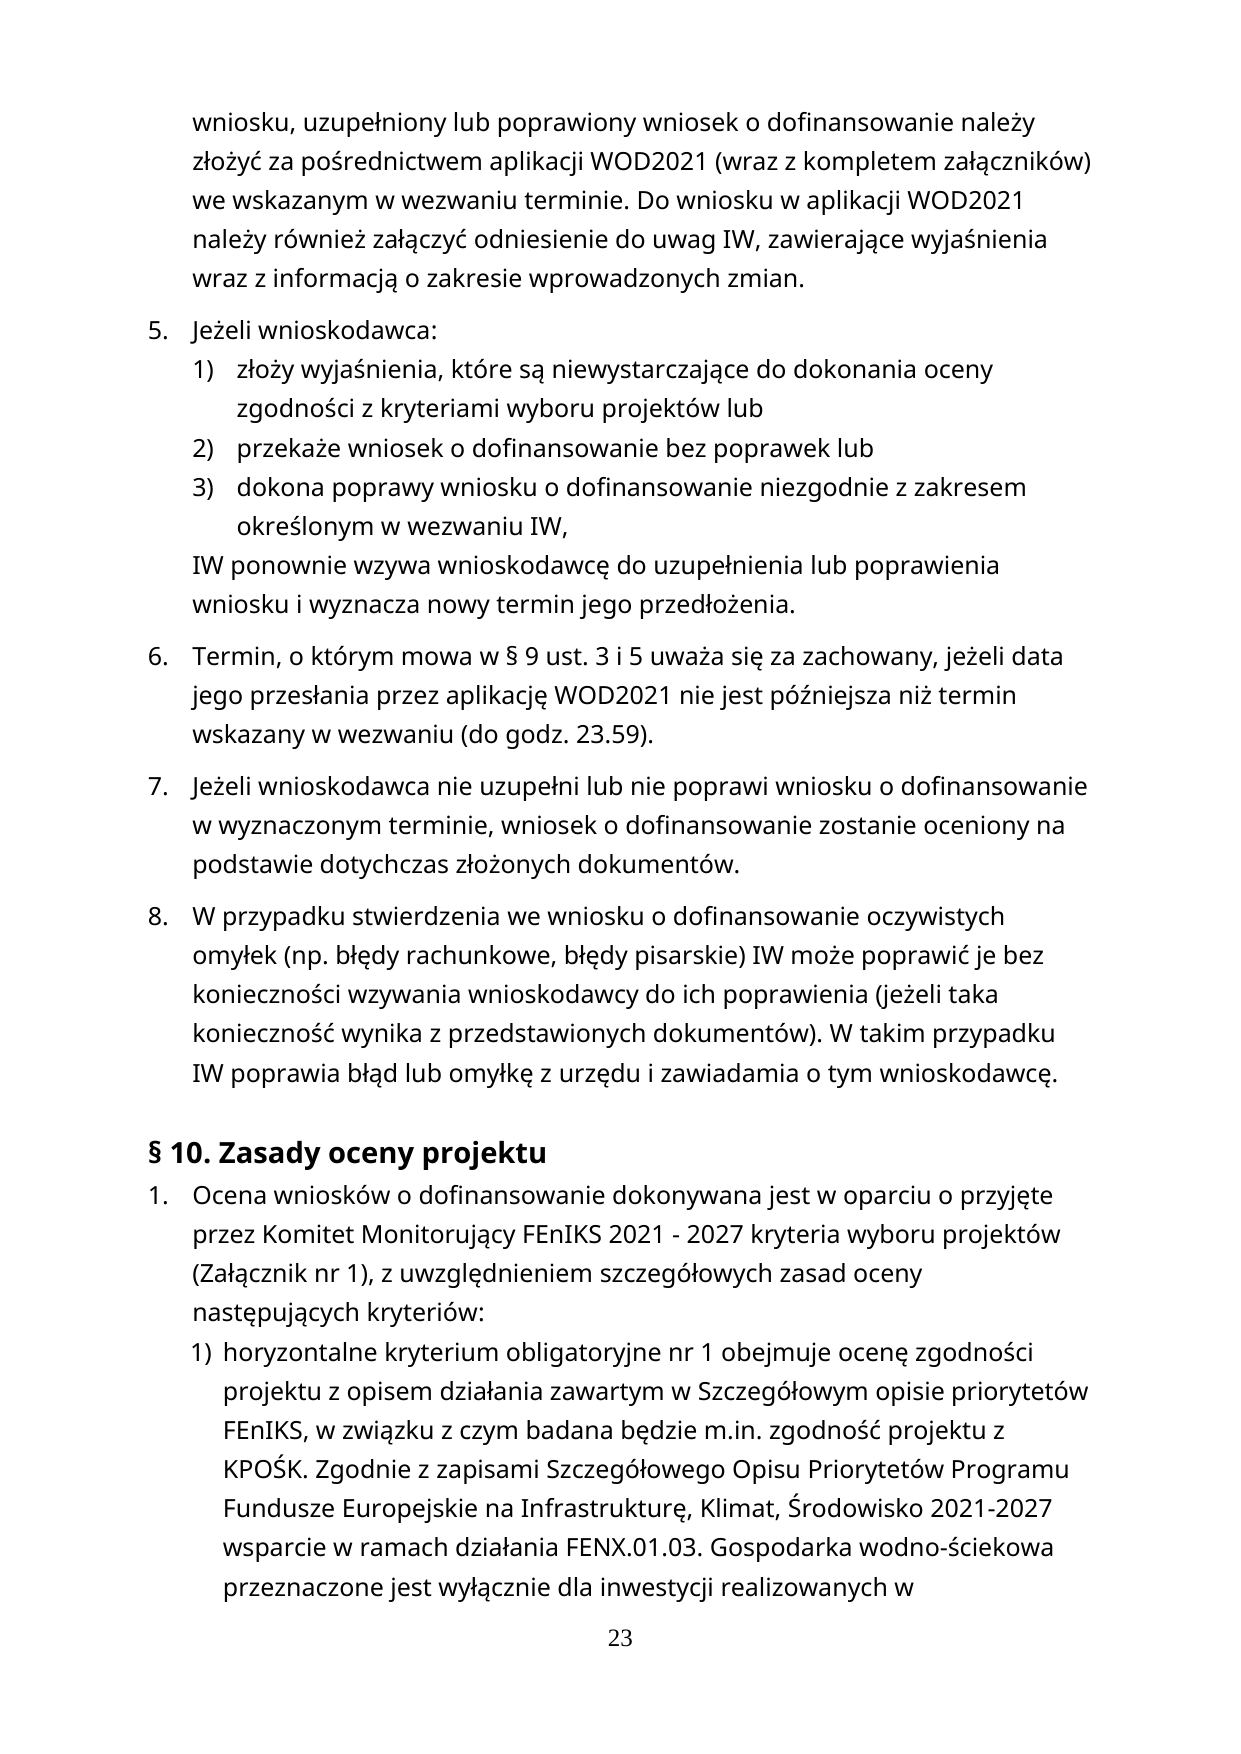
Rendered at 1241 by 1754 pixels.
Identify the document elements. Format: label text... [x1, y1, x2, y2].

list przekaże wniosek o dofinansowanie bez poprawek lub [192, 430, 1092, 464]
list Ocena wniosków o dofinansowanie dokonywana jest w oparciu o przyjęte przez Komitet Monitorujący FEnIKS 2021 - 2027 kryteria wyboru projektów (Załącznik nr 1), z uwzględnieniem szczegółowych zasad oceny następujących kryteriów: [148, 1177, 1092, 1329]
list złoży wyjaśnienia, które są niewystarczające do dokonania oceny zgodności z kryteriami wyboru projektów lub [192, 352, 1092, 425]
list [148, 104, 1092, 295]
list dokona poprawy wniosku o dofinansowanie niezgodnie z zakresem określonym w wezwaniu IW, [192, 469, 1092, 543]
list IW ponownie wzywa wnioskodawcę do uzupełnienia lub poprawienia wniosku i wyznacza nowy termin jego przedłożenia. [192, 548, 1092, 621]
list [190, 1334, 1092, 1603]
list Termin, o którym mowa w § 9 ust. 3 i 5 uważa się za zachowany, jeżeli data jego przesłania przez aplikację WOD2021 nie jest późniejsza niż termin wskazany w wezwaniu (do godz. 23.59). [148, 638, 1092, 751]
list Jeżeli wnioskodawca: [148, 313, 1092, 347]
list Jeżeli wnioskodawca nie uzupełni lub nie poprawi wniosku o dofinansowanie w wyznaczonym terminie, wniosek o dofinansowanie zostanie oceniony na podstawie dotychczas złożonych dokumentów. [148, 768, 1092, 881]
subtitle § 10. Zasady oceny projektu [148, 1132, 1092, 1172]
list W przypadku stwierdzenia we wniosku o dofinansowanie oczywistych omyłek (np. błędy rachunkowe, błędy pisarskie) IW może poprawić je bez konieczności wzywania wnioskodawcy do ich poprawienia (jeżeli taka konieczność wynika z przedstawionych dokumentów). W takim przypadku IW poprawia błąd lub omyłkę z urzędu i zawiadamia o tym wnioskodawcę. [148, 898, 1092, 1089]
